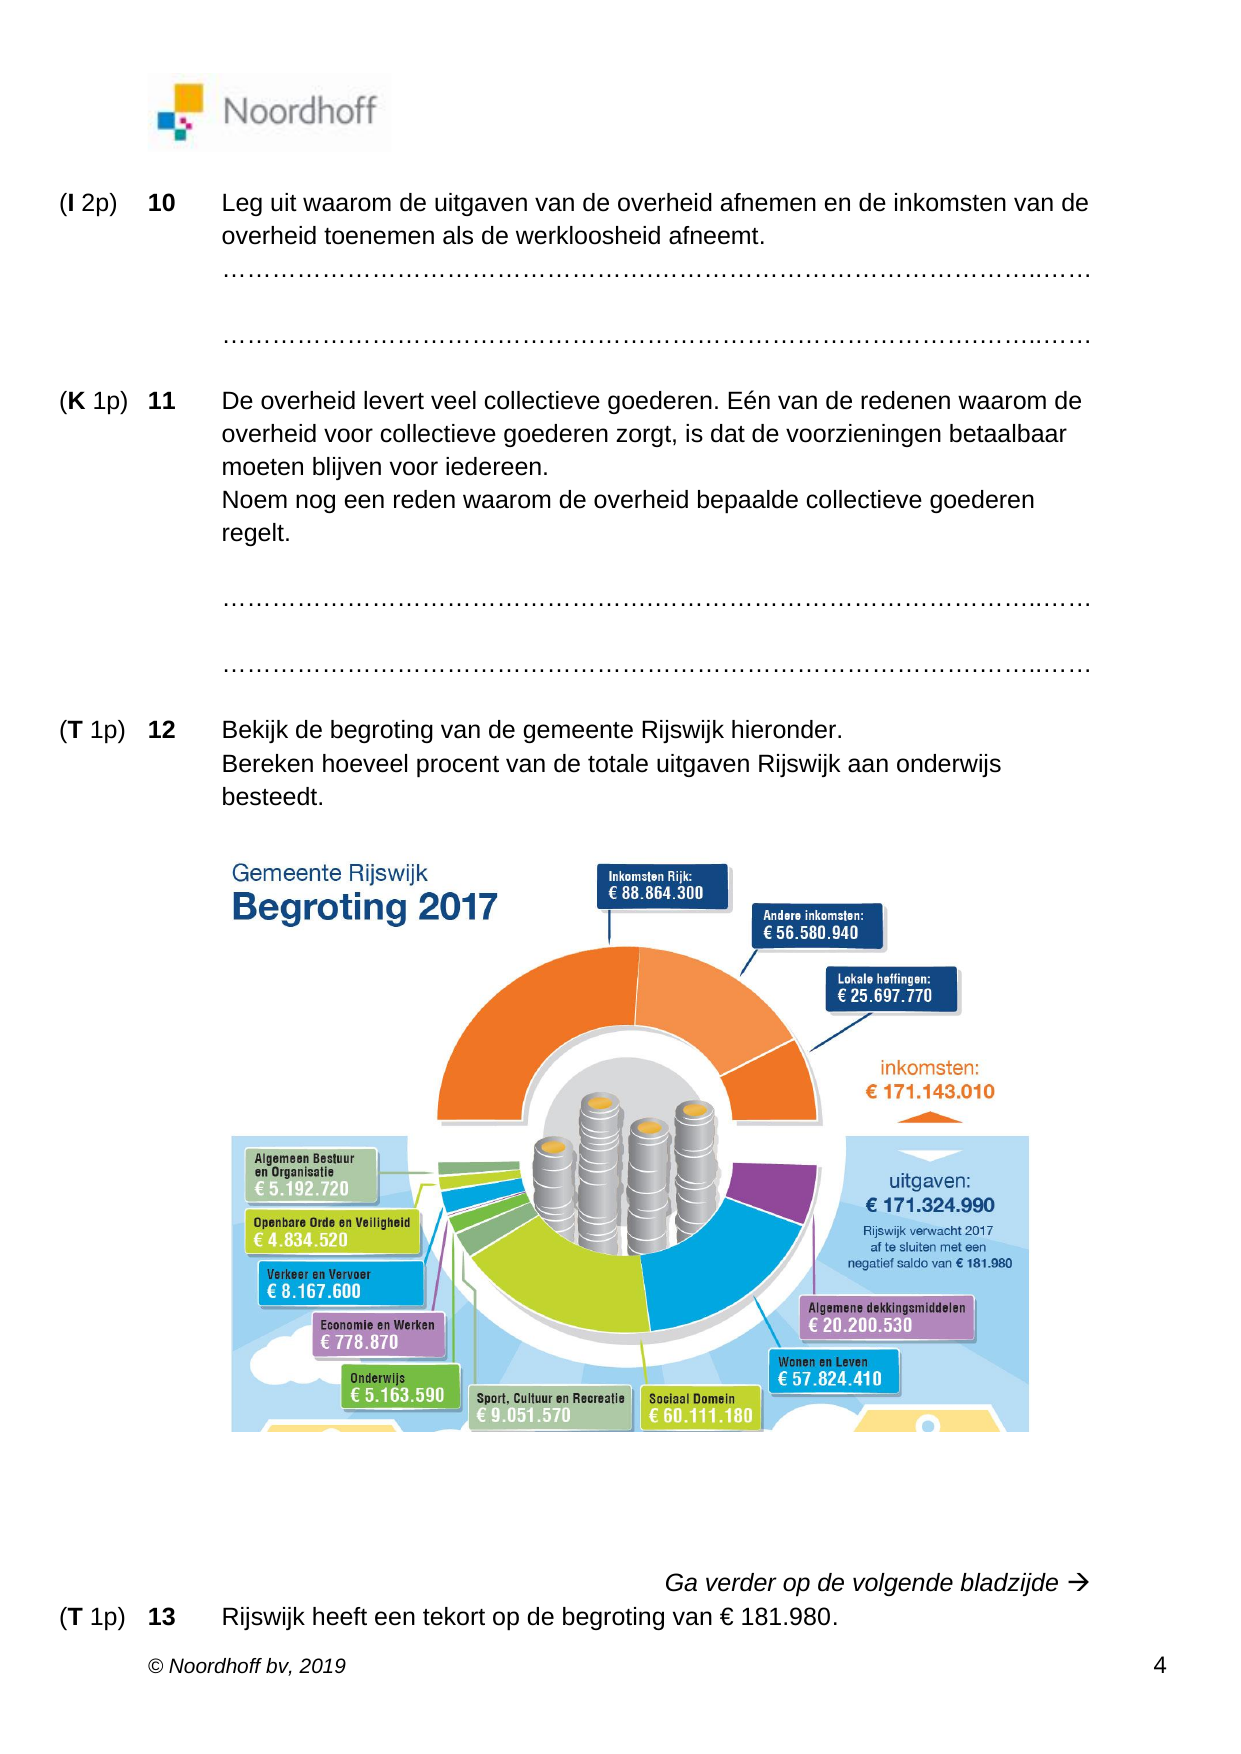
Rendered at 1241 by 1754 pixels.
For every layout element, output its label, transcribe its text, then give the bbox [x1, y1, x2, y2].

text …………………………………………….………………………………………..…… [148, 254, 1093, 283]
text ……………………………………………………………………………….……..…… [148, 649, 1093, 678]
text overheid voor collectieve goederen zorgt, is dat de voorzieningen betaalbaar moeten blijven voor iedereen. Noem nog een reden waarom de overheid bepaalde collectieve goederen regelt. [148, 419, 1093, 547]
picture [147, 73, 392, 152]
picture [221, 847, 1031, 1432]
text Ga verder op de volgende bladzijde [148, 1568, 1093, 1597]
text (T 1p) 13 Rijswijk heeft een tekort op de begroting van € 181.980. [59, 1601, 1093, 1630]
text (I 2p) 10 Leg uit waarom de uitgaven van de overheid afnemen en de inkomsten van de [59, 188, 1093, 217]
text overheid toenemen als de werkloosheid afneemt. [148, 221, 1093, 250]
text (T 1p) 12 Bekijk de begroting van de gemeente Rijswijk hieronder. [59, 716, 1093, 744]
text (K 1p) 11 De overheid levert veel collectieve goederen. Eén van de redenen waarom de [59, 386, 1093, 415]
text …………………………………………….………………………………………..…… [148, 583, 1093, 612]
text ……………………………………………………………………………….……..…… [148, 320, 1093, 349]
text Bereken hoeveel procent van de totale uitgaven Rijswijk aan onderwijs besteedt. [148, 748, 1093, 810]
